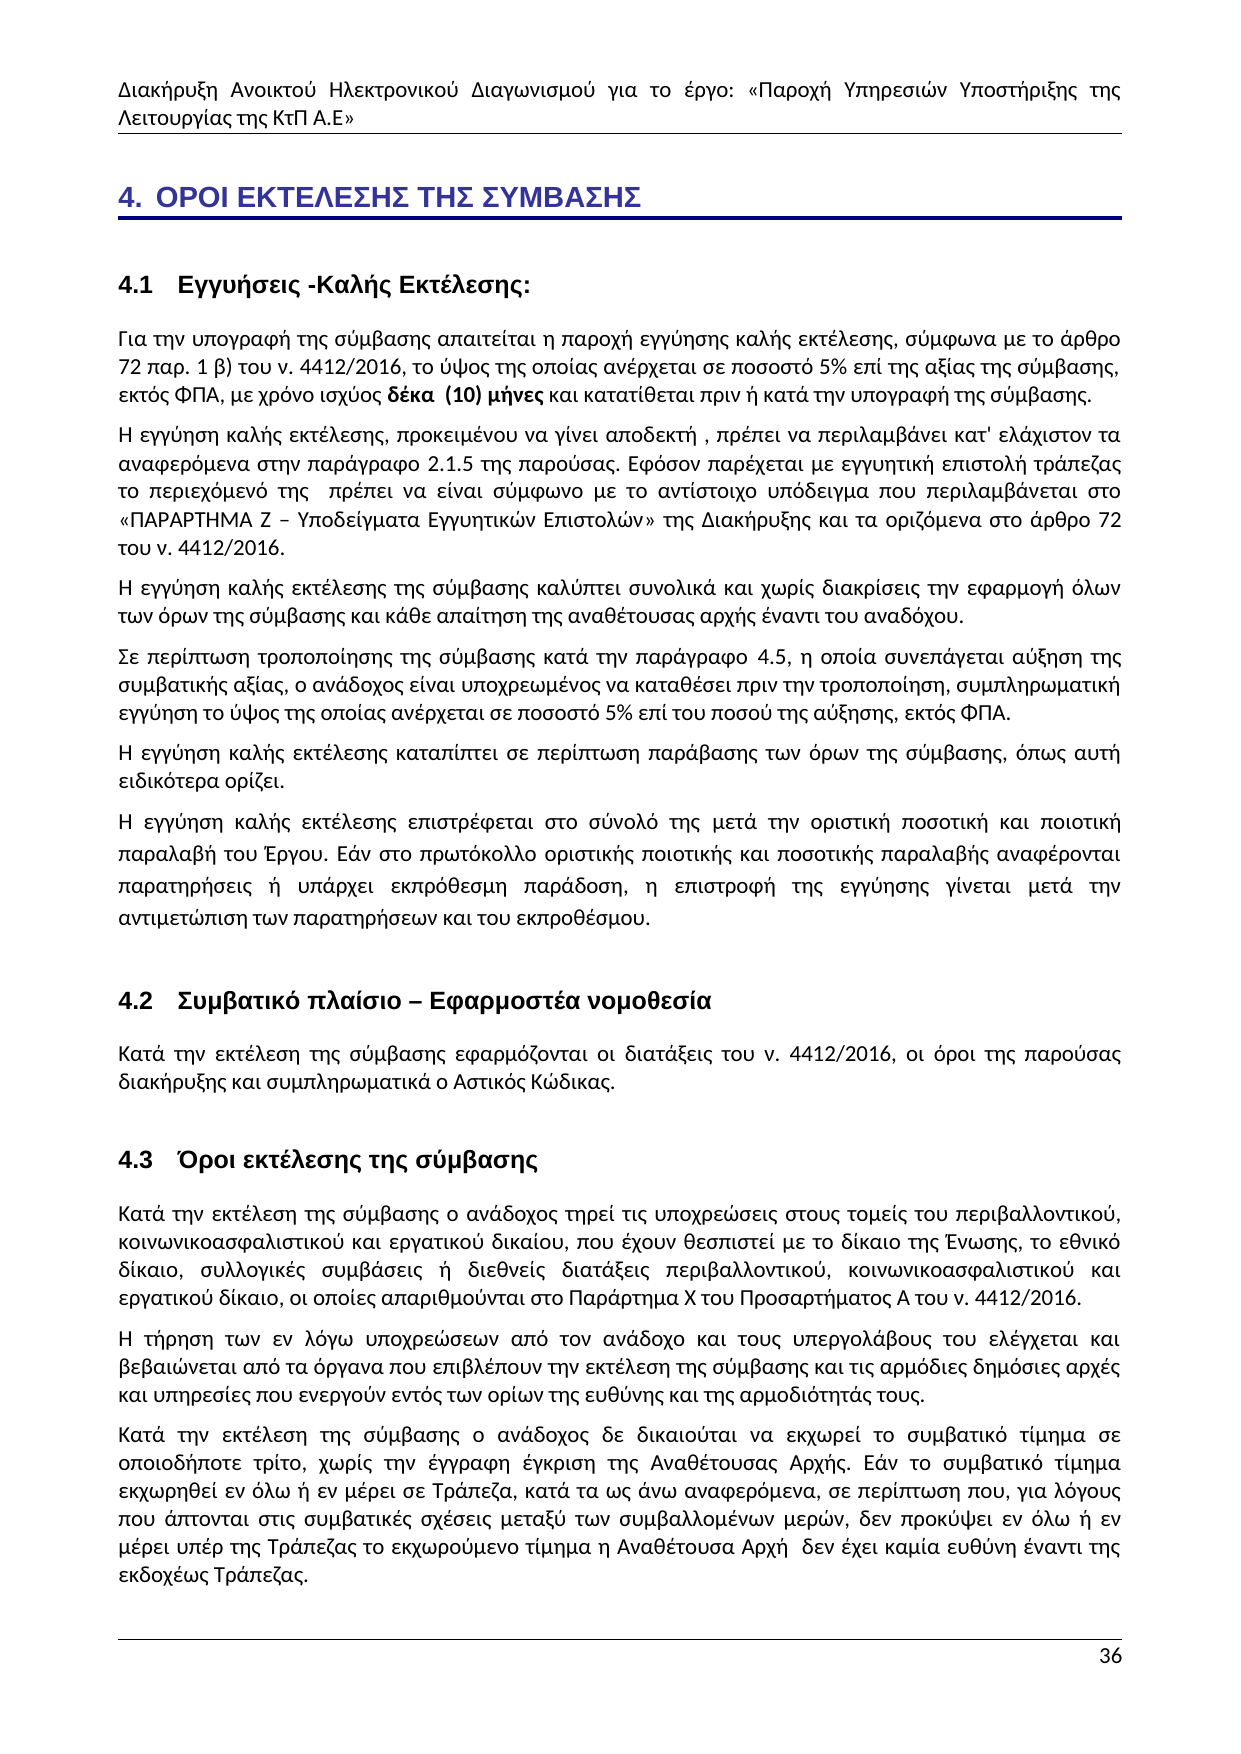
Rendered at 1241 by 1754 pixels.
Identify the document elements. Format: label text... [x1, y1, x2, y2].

text Κατά την εκτέλεση της σύμβασης ο ανάδοχος τηρεί τις υποχρεώσεις στους τομείς του περιβαλλοντικού, κοινωνικοασφαλιστικού και εργατικού δικαίου, που έχουν θεσπιστεί με το δίκαιο της Ένωσης, το εθνικό δίκαιο, συλλογικές συμβάσεις ή διεθνείς διατάξεις περιβαλλοντικού, κοινωνικοασφαλιστικού και εργατικού δίκαιο, οι οποίες απαριθμούνται στο Παράρτημα Χ του Προσαρτήματος Α του ν. 4412/2016. [118, 1199, 1122, 1311]
text Κατά την εκτέλεση της σύμβασης ο ανάδοχος δε δικαιούται να εκχωρεί το συμβατικό τίμημα σε οποιοδήποτε τρίτο, χωρίς την έγγραφη έγκριση της Αναθέτουσας Αρχής. Εάν το συμβατικό τίμημα εκχωρηθεί εν όλω ή εν μέρει σε Τράπεζα, κατά τα ως άνω αναφερόμενα, σε περίπτωση που, για λόγους που άπτονται στις συμβατικές σχέσεις μεταξύ των συμβαλλομένων μερών, δεν προκύψει εν όλω ή εν μέρει υπέρ της Τράπεζας το εκχωρούμενο τίμημα η Αναθέτουσα Αρχή δεν έχει καμία ευθύνη έναντι της εκδοχέως Τράπεζας. [118, 1420, 1122, 1588]
subtitle ΟΡΟΙ ΕΚΤΕΛΕΣΗΣ ΤΗΣ ΣΥΜΒΑΣΗΣ [118, 180, 1122, 216]
subtitle Συμβατικό πλαίσιο – Εφαρμοστέα νομοθεσία [118, 986, 1122, 1014]
text Η εγγύηση καλής εκτέλεσης, προκειμένου να γίνει αποδεκτή , πρέπει να περιλαμβάνει κατ' ελάχιστον τα αναφερόμενα στην παράγραφο 2.1.5 της παρούσας. Εφόσον παρέχεται με εγγυητική επιστολή τράπεζας το περιεχόμενό της πρέπει να είναι σύμφωνο με το αντίστοιχο υπόδειγμα που περιλαμβάνεται στο «ΠΑΡΑΡΤΗΜΑ Ζ – Υποδείγματα Εγγυητικών Επιστολών» της Διακήρυξης και τα οριζόμενα στο άρθρο 72 του ν. 4412/2016. [118, 421, 1122, 561]
text Η εγγύηση καλής εκτέλεσης καταπίπτει σε περίπτωση παράβασης των όρων της σύμβασης, όπως αυτή ειδικότερα ορίζει. [118, 738, 1122, 794]
text Για την υπογραφή της σύμβασης απαιτείται η παροχή εγγύησης καλής εκτέλεσης, σύμφωνα με το άρθρο 72 παρ. 1 β) του ν. 4412/2016, το ύψος της οποίας ανέρχεται σε ποσοστό 5% επί της αξίας της σύμβασης, εκτός ΦΠΑ, με χρόνο ισχύος δέκα (10) μήνες και κατατίθεται πριν ή κατά την υπογραφή της σύμβασης. [118, 324, 1122, 408]
text Η τήρηση των εν λόγω υποχρεώσεων από τον ανάδοχο και τους υπεργολάβους του ελέγχεται και βεβαιώνεται από τα όργανα που επιβλέπουν την εκτέλεση της σύμβασης και τις αρμόδιες δημόσιες αρχές και υπηρεσίες που ενεργούν εντός των ορίων της ευθύνης και της αρμοδιότητάς τους. [118, 1324, 1122, 1408]
subtitle Εγγυήσεις -Kαλής Eκτέλεσης: [118, 270, 1122, 299]
text Κατά την εκτέλεση της σύμβασης εφαρμόζονται οι διατάξεις του ν. 4412/2016, οι όροι της παρούσας διακήρυξης και συμπληρωματικά ο Αστικός Κώδικας. [118, 1039, 1122, 1095]
text Η εγγύηση καλής εκτέλεσης της σύμβασης καλύπτει συνολικά και χωρίς διακρίσεις την εφαρμογή όλων των όρων της σύμβασης και κάθε απαίτηση της αναθέτουσας αρχής έναντι του αναδόχου. [118, 573, 1122, 629]
text Σε περίπτωση τροποποίησης της σύμβασης κατά την παράγραφο 4.5, η οποία συνεπάγεται αύξηση της συμβατικής αξίας, ο ανάδοχος είναι υποχρεωμένος να καταθέσει πριν την τροποποίηση, συμπληρωματική εγγύηση το ύψος της οποίας ανέρχεται σε ποσοστό 5% επί του ποσού της αύξησης, εκτός ΦΠΑ. [118, 642, 1122, 726]
subtitle Όροι εκτέλεσης της σύμβασης [118, 1145, 1122, 1174]
text Η εγγύηση καλής εκτέλεσης επιστρέφεται στο σύνολό της μετά την οριστική ποσοτική και ποιοτική παραλαβή του Έργου. Εάν στο πρωτόκολλο οριστικής ποιοτικής και ποσοτικής παραλαβής αναφέρονται παρατηρήσεις ή υπάρχει εκπρόθεσμη παράδοση, η επιστροφή της εγγύησης γίνεται μετά την αντιμετώπιση των παρατηρήσεων και του εκπροθέσμου. [118, 807, 1122, 931]
